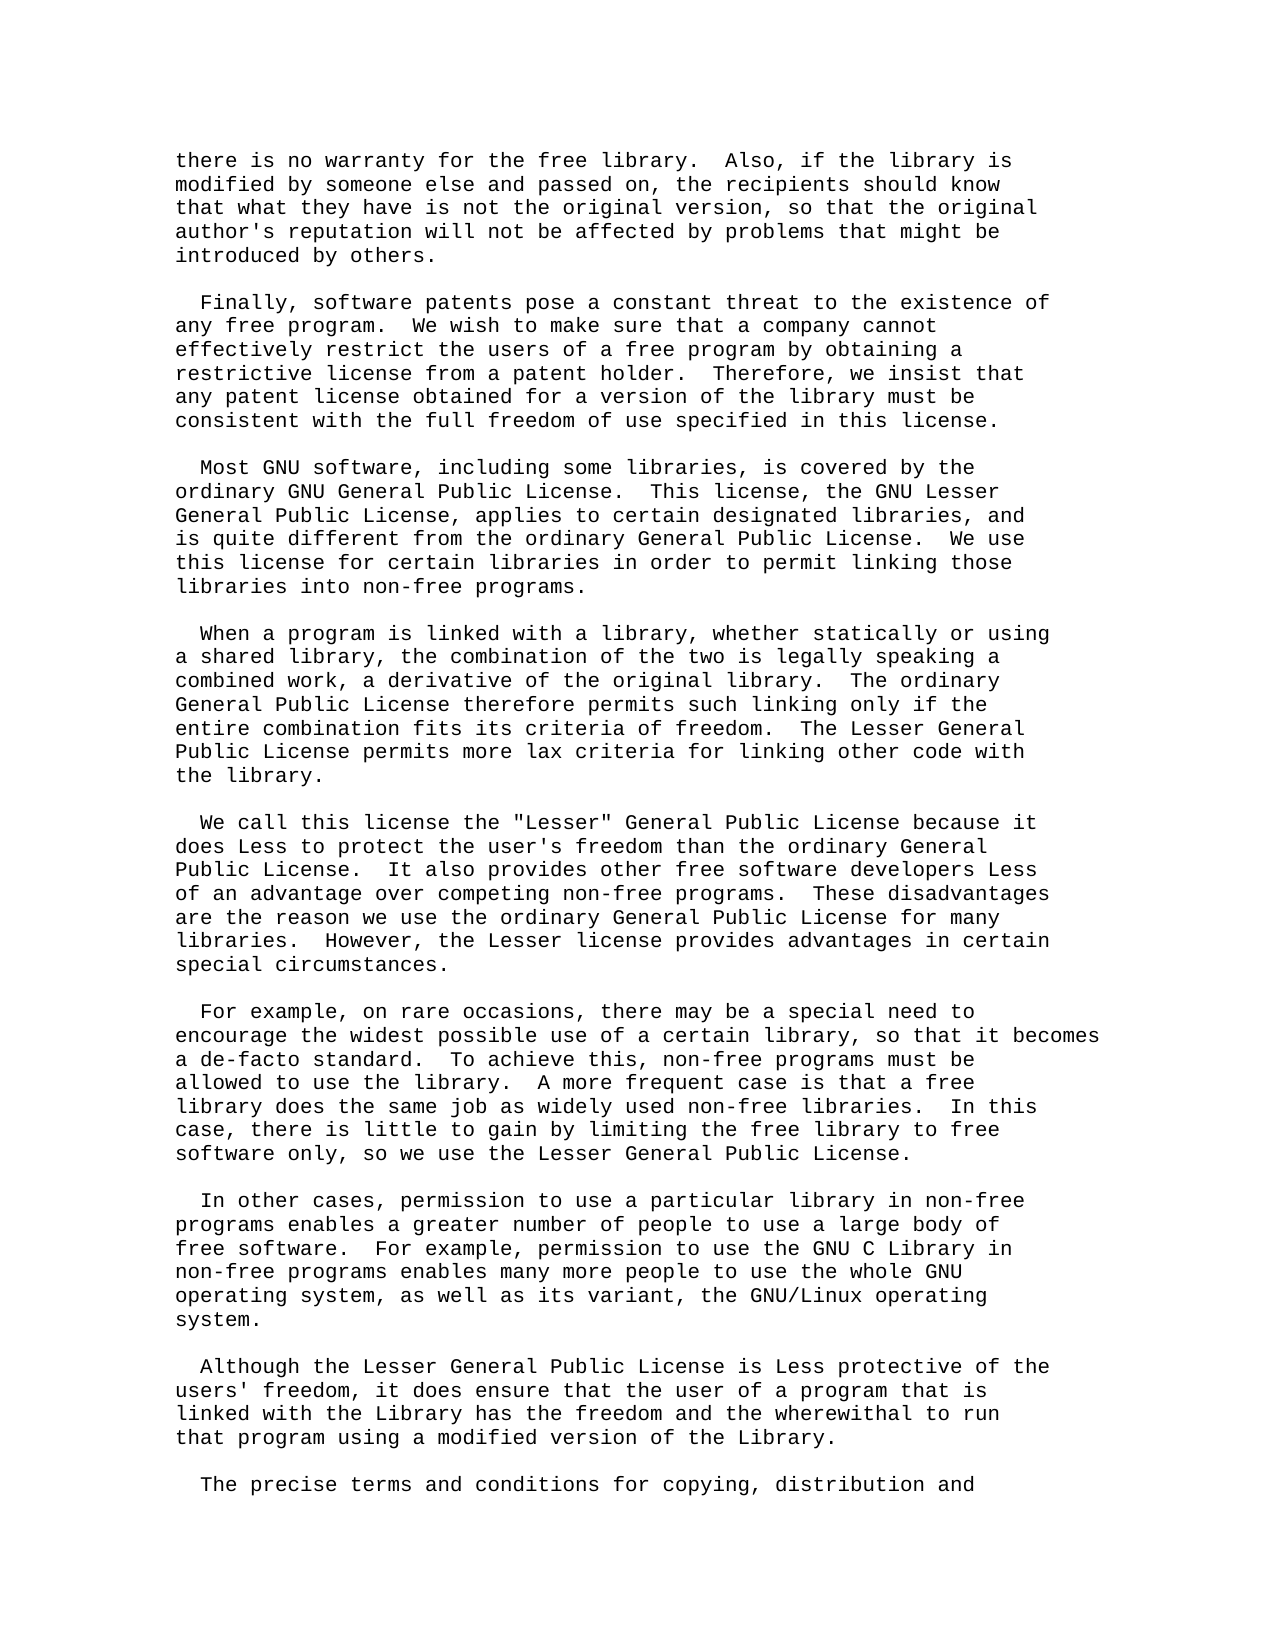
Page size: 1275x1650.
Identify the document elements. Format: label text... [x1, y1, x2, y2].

text libraries into non-free programs. [150, 576, 1125, 599]
text allowed to use the library. A more frequent case is that a free [150, 1072, 1125, 1096]
text non-free programs enables many more people to use the whole GNU [150, 1261, 1125, 1285]
text combined work, a derivative of the original library. The ordinary [150, 670, 1125, 694]
text Public License permits more lax criteria for linking other code with [150, 741, 1125, 765]
text any free program. We wish to make sure that a company cannot [150, 316, 1125, 339]
text operating system, as well as its variant, the GNU/Linux operating [150, 1285, 1125, 1309]
text libraries. However, the Lesser license provides advantages in certain [150, 930, 1125, 954]
text any patent license obtained for a version of the library must be [150, 386, 1125, 410]
text software only, so we use the Lesser General Public License. [150, 1143, 1125, 1167]
text free software. For example, permission to use the GNU C Library in [150, 1238, 1125, 1261]
text library does the same job as widely used non-free libraries. In this [150, 1096, 1125, 1119]
text author's reputation will not be affected by problems that might be [150, 221, 1125, 244]
text restrictive license from a patent holder. Therefore, we insist that [150, 363, 1125, 386]
text Although the Lesser General Public License is Less protective of the [150, 1356, 1125, 1379]
text the library. [150, 765, 1125, 788]
text that program using a modified version of the Library. [150, 1427, 1125, 1451]
text system. [150, 1309, 1125, 1332]
text effectively restrict the users of a free program by obtaining a [150, 339, 1125, 363]
text When a program is linked with a library, whether statically or using [150, 623, 1125, 647]
text ordinary GNU General Public License. This license, the GNU Lesser [150, 481, 1125, 505]
text of an advantage over competing non-free programs. These disadvantages [150, 883, 1125, 907]
text introduced by others. [150, 244, 1125, 268]
text special circumstances. [150, 954, 1125, 978]
text are the reason we use the ordinary General Public License for many [150, 907, 1125, 930]
text programs enables a greater number of people to use a large body of [150, 1214, 1125, 1238]
text General Public License, applies to certain designated libraries, and [150, 505, 1125, 528]
text that what they have is not the original version, so that the original [150, 197, 1125, 221]
text Public License. It also provides other free software developers Less [150, 859, 1125, 883]
text Finally, software patents pose a constant threat to the existence of [150, 292, 1125, 316]
text We call this license the "Lesser" General Public License because it [150, 812, 1125, 836]
text there is no warranty for the free library. Also, if the library is [150, 150, 1125, 174]
text The precise terms and conditions for copying, distribution and [150, 1474, 1125, 1498]
text consistent with the full freedom of use specified in this license. [150, 410, 1125, 434]
text For example, on rare occasions, there may be a special need to [150, 1001, 1125, 1025]
text does Less to protect the user's freedom than the ordinary General [150, 836, 1125, 859]
text General Public License therefore permits such linking only if the [150, 694, 1125, 717]
text linked with the Library has the freedom and the wherewithal to run [150, 1403, 1125, 1427]
text modified by someone else and passed on, the recipients should know [150, 174, 1125, 197]
text users' freedom, it does ensure that the user of a program that is [150, 1379, 1125, 1403]
text encourage the widest possible use of a certain library, so that it becomes [150, 1025, 1125, 1048]
text a shared library, the combination of the two is legally speaking a [150, 647, 1125, 670]
text Most GNU software, including some libraries, is covered by the [150, 457, 1125, 481]
text is quite different from the ordinary General Public License. We use [150, 528, 1125, 552]
text case, there is little to gain by limiting the free library to free [150, 1119, 1125, 1143]
text a de-facto standard. To achieve this, non-free programs must be [150, 1048, 1125, 1072]
text entire combination fits its criteria of freedom. The Lesser General [150, 717, 1125, 741]
text this license for certain libraries in order to permit linking those [150, 552, 1125, 576]
text In other cases, permission to use a particular library in non-free [150, 1190, 1125, 1214]
